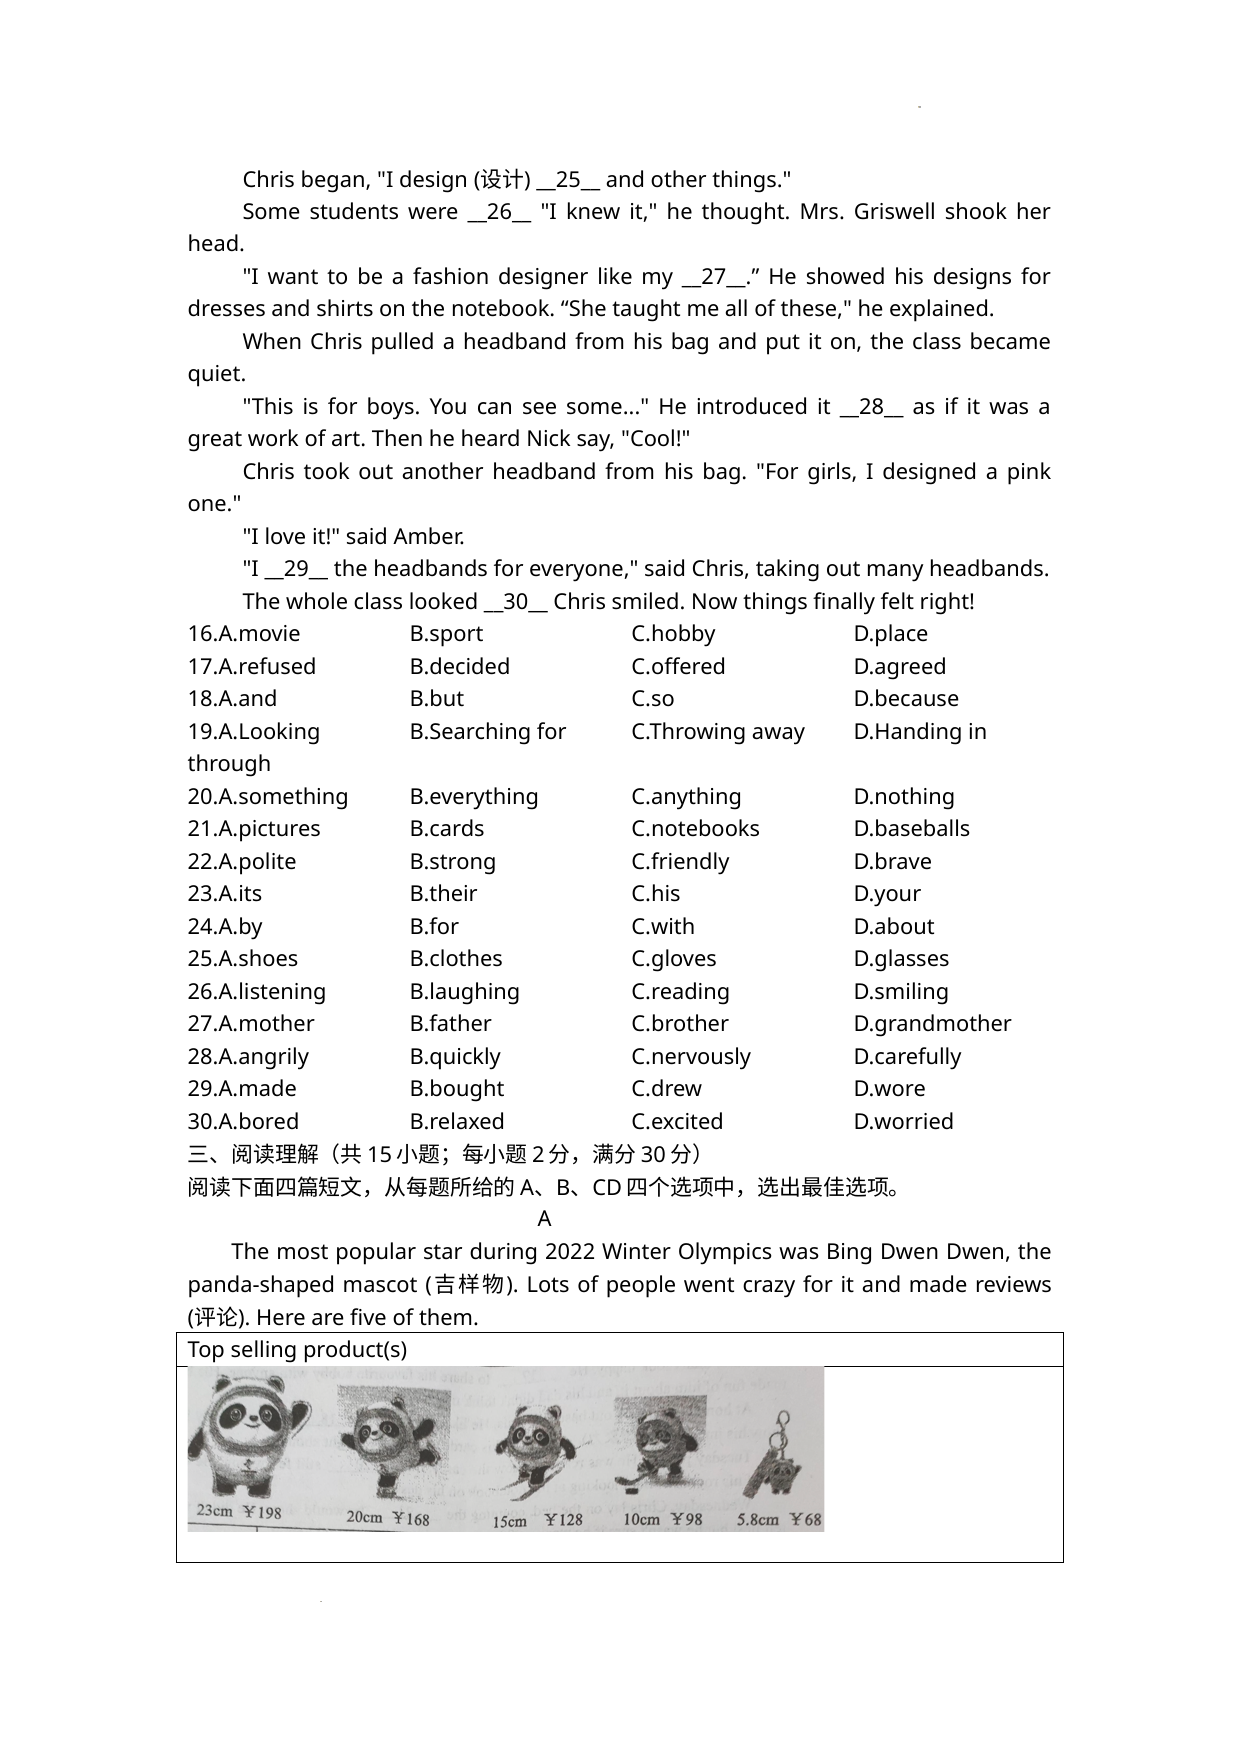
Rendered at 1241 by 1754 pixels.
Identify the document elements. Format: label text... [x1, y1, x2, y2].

table_cell C.gloves [620, 942, 842, 974]
text "I love it!" said Amber. [187, 519, 1053, 552]
table_header D.place [842, 617, 1064, 649]
table_cell C.excited [620, 1105, 842, 1137]
table_cell D.baseballs [842, 812, 1064, 844]
table_cell C.brother [620, 1007, 842, 1039]
text 阅读下面四篇短文，从每题所给的A、B、CD四个选项中，选出最佳选项。 [187, 1169, 1053, 1202]
text The whole class looked __30__ Chris smiled. Now things finally felt right! [187, 584, 1053, 617]
table_header Top selling product(s) [177, 1333, 1063, 1366]
table_cell D.brave [842, 845, 1064, 877]
picture [187, 1366, 825, 1532]
table_cell B.quickly [398, 1040, 620, 1072]
table_cell 24.A.by [176, 910, 398, 942]
text When Chris pulled a headband from his bag and put it on, the class became quiet. [187, 324, 1053, 389]
table_cell 19.A.Looking through [176, 715, 398, 779]
table_cell B.clothes [398, 942, 620, 974]
table_cell C.reading [620, 975, 842, 1007]
table_cell B.cards [398, 812, 620, 844]
text Chris began, "I design (设计) __25__ and other things." [187, 162, 1053, 194]
table_cell 28.A.angrily [176, 1040, 398, 1072]
table_cell 22.A.polite [176, 845, 398, 877]
table_cell D.worried [842, 1105, 1064, 1137]
table_cell C.so [620, 682, 842, 714]
table_cell 18.A.and [176, 682, 398, 714]
table_cell 17.A.refused [176, 650, 398, 682]
table_cell B.strong [398, 845, 620, 877]
table_cell D.your [842, 877, 1064, 909]
text Some students were __26__ "I knew it," he thought. Mrs. Griswell shook her head. [187, 194, 1053, 259]
table_cell C.notebooks [620, 812, 842, 844]
table_cell 21.A.pictures [176, 812, 398, 844]
table_cell B.everything [398, 780, 620, 812]
table_cell C.with [620, 910, 842, 942]
table_cell C.his [620, 877, 842, 909]
table_header 16.A.movie [176, 617, 398, 649]
text "I want to be a fashion designer like my __27__.” He showed his designs for dresses and shirts on the notebook. “She taught me all of these," he explained. [187, 259, 1053, 324]
table_cell D.about [842, 910, 1064, 942]
table_cell B.laughing [398, 975, 620, 1007]
table_header C.hobby [620, 617, 842, 649]
table_cell D.agreed [842, 650, 1064, 682]
table_cell 30.A.bored [176, 1105, 398, 1137]
table_cell B.but [398, 682, 620, 714]
table_cell 25.A.shoes [176, 942, 398, 974]
table_cell D.wore [842, 1072, 1064, 1104]
table_cell B.father [398, 1007, 620, 1039]
table_cell D.grandmother [842, 1007, 1064, 1039]
table_cell B.Searching for [398, 715, 620, 779]
text The most popular star during 2022 Winter Olympics was Bing Dwen Dwen, the panda-shaped mascot (吉样物). Lots of people went crazy for it and made reviews (评论). Here are five of them. [187, 1234, 1053, 1332]
table_cell D.Handing in [842, 715, 1064, 779]
table_cell 26.A.listening [176, 975, 398, 1007]
table_cell 29.A.made [176, 1072, 398, 1104]
table_cell D.carefully [842, 1040, 1064, 1072]
table_cell C.offered [620, 650, 842, 682]
table_cell D.nothing [842, 780, 1064, 812]
table_cell [177, 1367, 1063, 1562]
table_cell 27.A.mother [176, 1007, 398, 1039]
text Chris took out another headband from his bag. "For girls, I designed a pink one." [187, 454, 1053, 519]
table_cell B.bought [398, 1072, 620, 1104]
table_cell 23.A.its [176, 877, 398, 909]
table_cell D.glasses [842, 942, 1064, 974]
table_cell B.their [398, 877, 620, 909]
table_cell C.nervously [620, 1040, 842, 1072]
table_cell D.because [842, 682, 1064, 714]
table_cell B.relaxed [398, 1105, 620, 1137]
table_cell B.for [398, 910, 620, 942]
text 三、阅读理解（共15小题；每小题2分，满分30分） [187, 1137, 1053, 1169]
table_cell D.smiling [842, 975, 1064, 1007]
table_cell C.friendly [620, 845, 842, 877]
table_header B.sport [398, 617, 620, 649]
text A [187, 1202, 1053, 1234]
table_cell B.decided [398, 650, 620, 682]
table_cell 20.A.something [176, 780, 398, 812]
text "I __29__ the headbands for everyone," said Chris, taking out many headbands. [187, 552, 1053, 584]
table_cell C.anything [620, 780, 842, 812]
table_cell C.Throwing away [620, 715, 842, 779]
table_cell C.drew [620, 1072, 842, 1104]
text "This is for boys. You can see some..." He introduced it __28__ as if it was a great work of art. Then he heard Nick say, "Cool!" [187, 389, 1053, 454]
